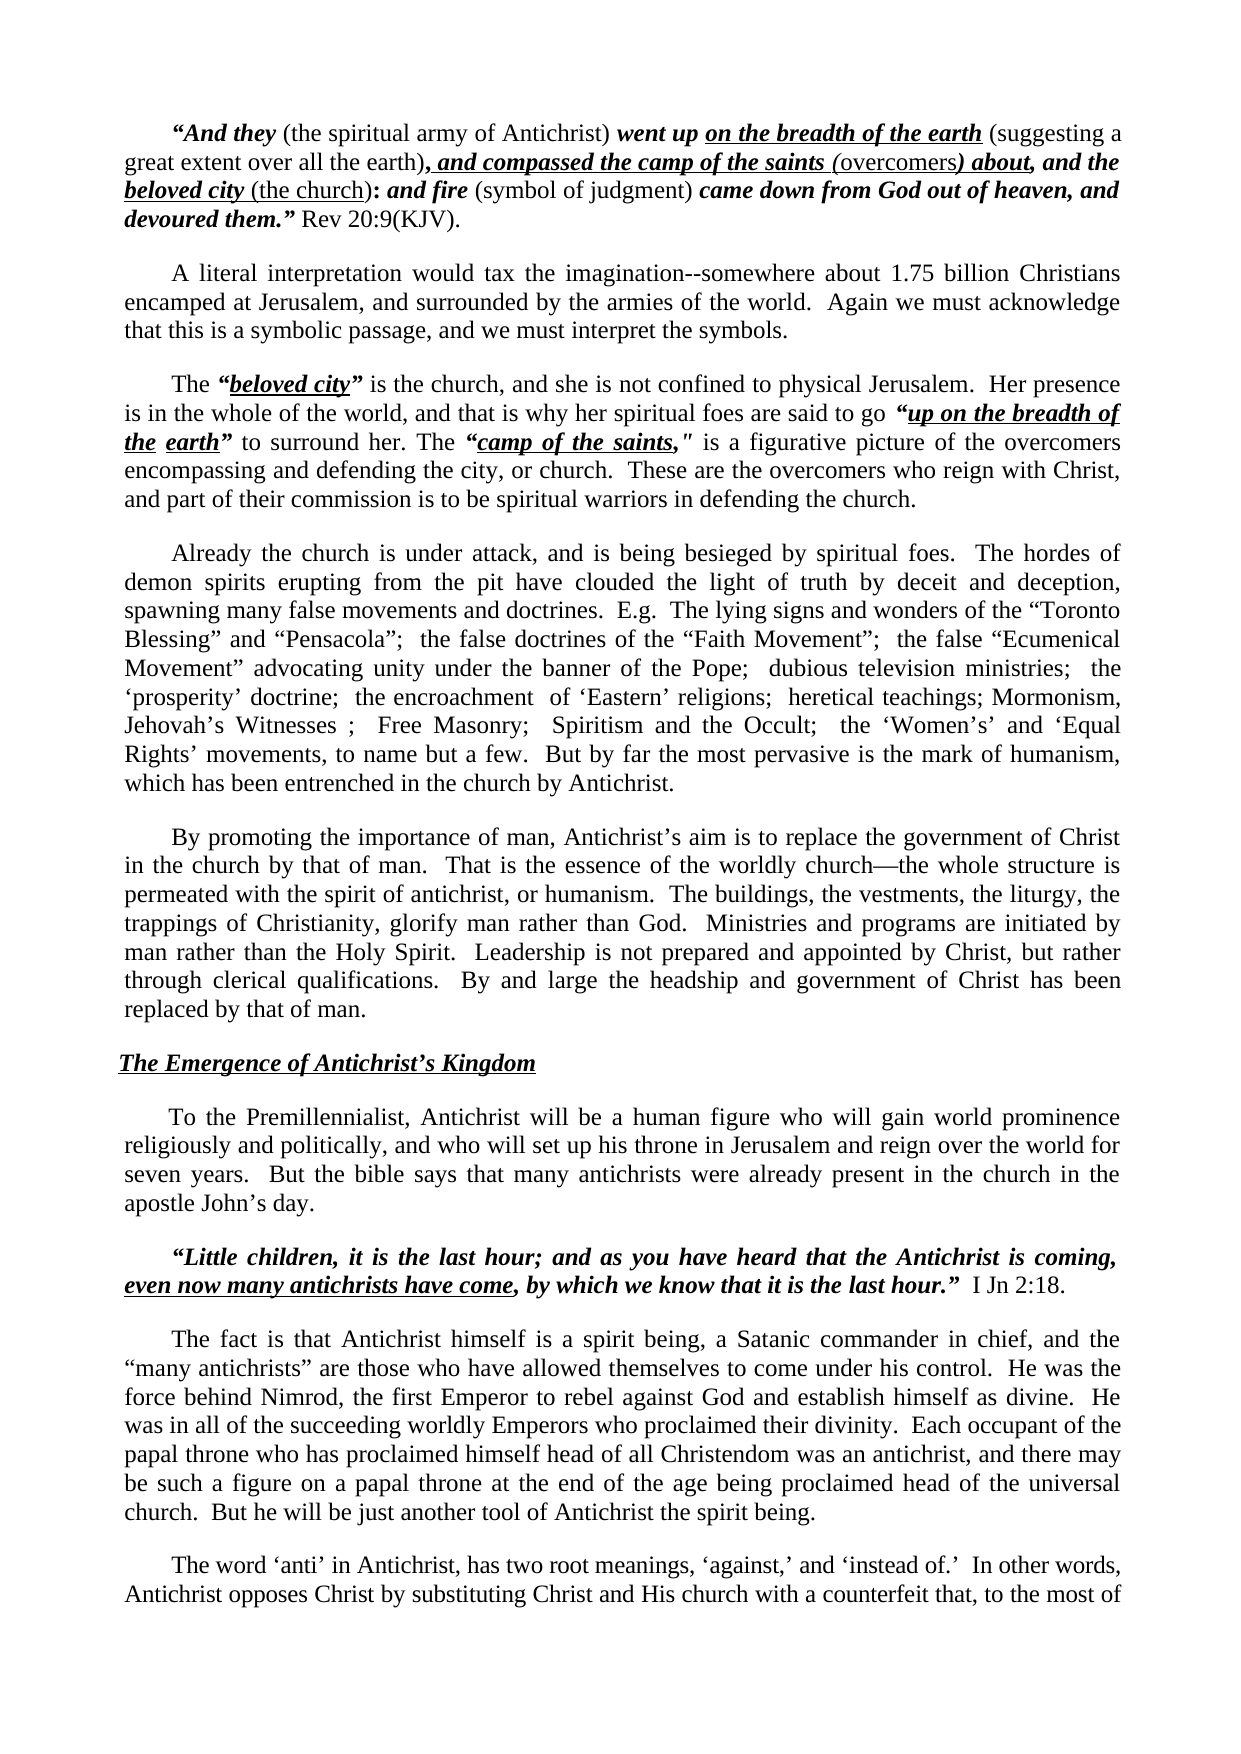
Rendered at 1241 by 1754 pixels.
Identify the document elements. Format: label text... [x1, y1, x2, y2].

list “Little children, it is the last hour; and as you have heard that the Antichrist is coming, even now many antichrists have come, by which we know that it is the last hour.” I Jn 2:18. [124, 1242, 1122, 1299]
text The Emergence of Antichrist’s Kingdom [118, 1048, 1122, 1077]
list The “beloved city” is the church, and she is not confined to physical . Her presence is in the whole of the world, and that is why her spiritual foes are said to go “up on the breadth of the earth” to surround her. The “camp of the saints," is a figurative picture of the overcomers encompassing and defending the city, or church. These are the overcomers who reign with Christ, and part of their commission is to be spiritual warriors in defending the church. [124, 369, 1122, 513]
list Already the church is under attack, and is being besieged by spiritual foes. The hordes of demon spirits erupting from the pit have clouded the light of truth by deceit and deception, spawning many false movements and doctrines. E.g. The lying signs and wonders of the “Toronto Blessing” and “Pensacola”; the false doctrines of the “Faith Movement”; the false “Ecumenical Movement” advocating unity under the banner of the Pope; dubious television ministries; the ‘prosperity’ doctrine; the encroachment of ‘Eastern’ religions; heretical teachings; Mormonism, Jehovah’s Witnesses ; Free Masonry; Spiritism and the Occult; the ‘Women’s’ and ‘Equal Rights’ movements, to name but a few. But by far the most pervasive is the mark of humanism, which has been entrenched in the church by Antichrist. [124, 538, 1122, 797]
list By promoting the importance of man, Antichrist’s aim is to replace the government of Christ in the church by that of man. That is the essence of the worldly church—the whole structure is permeated with the spirit of antichrist, or humanism. The buildings, the vestments, the liturgy, the trappings of Christianity, glorify man rather than God. Ministries and programs are initiated by man rather than the Holy Spirit. Leadership is not prepared and appointed by Christ, but rather through clerical qualifications. By and large the headship and government of Christ has been replaced by that of man. [124, 822, 1122, 1023]
text To the Premillennialist, Antichrist will be a human figure who will gain world prominence religiously and politically, and who will set up his throne in and reign over the world for seven years. But the bible says that many antichrists were already present in the church in the apostle John’s day. [124, 1102, 1122, 1217]
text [124, 1551, 1122, 1608]
list “And they (the spiritual army of Antichrist) went up on the breadth of the earth (suggesting a great extent over all the earth), and compassed the camp of the saints (overcomers) about, and the beloved city (the church): and fire (symbol of judgment) came down from God out of heaven, and devoured them.” Rev 20:9(KJV). [124, 118, 1122, 233]
list The fact is that Antichrist himself is a spirit being, a Satanic commander in chief, and the “many antichrists” are those who have allowed themselves to come under his control. He was the force behind Nimrod, the first Emperor to rebel against God and establish himself as divine. He was in all of the succeeding worldly Emperors who proclaimed their divinity. Each occupant of the papal throne who has proclaimed himself head of all Christendom was an antichrist, and there may be such a figure on a papal throne at the end of the age being proclaimed head of the universal church. But he will be just another tool of Antichrist the spirit being. [124, 1324, 1122, 1526]
list A literal interpretation would tax the imagination--somewhere about 1.75 billion Christians encamped at , and surrounded by the armies of the world. Again we must acknowledge that this is a symbolic passage, and we must interpret the symbols. [124, 258, 1122, 344]
